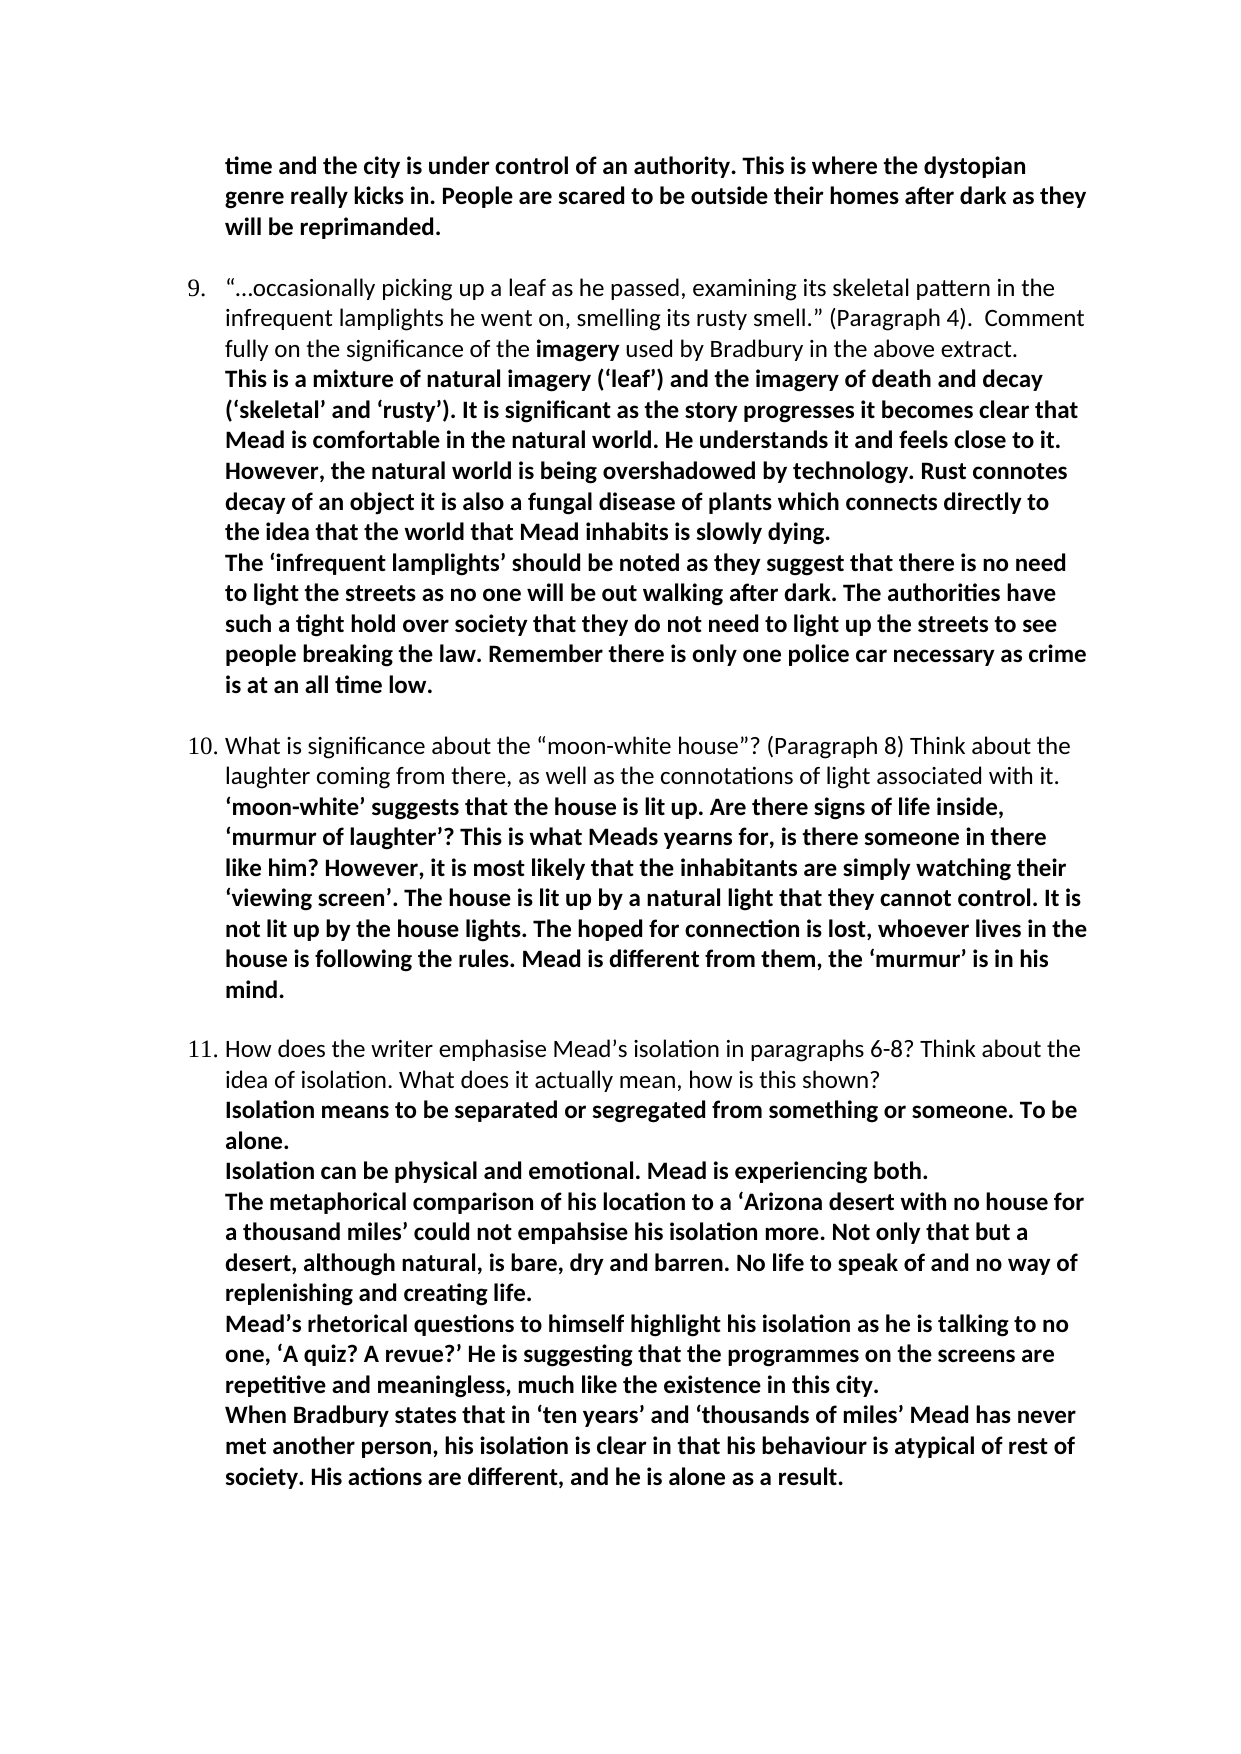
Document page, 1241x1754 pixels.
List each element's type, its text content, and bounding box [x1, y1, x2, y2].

list “…occasionally picking up a leaf as he passed, examining its skeletal pattern in the infrequent lamplights he went on, smelling its rusty smell.” (Paragraph 4). Comment fully on the significance of the imagery used by Bradbury in the above extract. [187, 272, 1090, 364]
text Isolation can be physical and emotional. Mead is experiencing both. [225, 1155, 1090, 1186]
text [225, 150, 1090, 242]
text ‘moon-white’ suggests that the house is lit up. Are there signs of life inside, ‘murmur of laughter’? This is what Meads yearns for, is there someone in there like him? However, it is most likely that the inhabitants are simply watching their ‘viewing screen’. The house is lit up by a natural light that they cannot control. It is not lit up by the house lights. The hoped for connection is lost, whoever lives in the house is following the rules. Mead is different from them, the ‘murmur’ is in his mind. [225, 791, 1090, 1004]
text This is a mixture of natural imagery (‘leaf’) and the imagery of death and decay (‘skeletal’ and ‘rusty’). It is significant as the story progresses it becomes clear that Mead is comfortable in the natural world. He understands it and feels close to it. However, the natural world is being overshadowed by technology. Rust connotes decay of an object it is also a fungal disease of plants which connects directly to the idea that the world that Mead inhabits is slowly dying. [225, 364, 1090, 547]
text The ‘infrequent lamplights’ should be noted as they suggest that there is no need to light the streets as no one will be out walking after dark. The authorities have such a tight hold over society that they do not need to light up the streets to see people breaking the law. Remember there is only one police car necessary as crime is at an all time low. [225, 547, 1090, 699]
list What is significance about the “moon-white house”? (Paragraph 8) Think about the laughter coming from there, as well as the connotations of light associated with it. [187, 730, 1090, 791]
text When Bradbury states that in ‘ten years’ and ‘thousands of miles’ Mead has never met another person, his isolation is clear in that his behaviour is atypical of rest of society. His actions are different, and he is alone as a result. [225, 1399, 1090, 1491]
text Mead’s rhetorical questions to himself highlight his isolation as he is talking to no one, ‘A quiz? A revue?’ He is suggesting that the programmes on the screens are repetitive and meaningless, much like the existence in this city. [225, 1308, 1090, 1399]
text Isolation means to be separated or segregated from something or someone. To be alone. [225, 1094, 1090, 1155]
text The metaphorical comparison of his location to a ‘Arizona desert with no house for a thousand miles’ could not empahsise his isolation more. Not only that but a desert, although natural, is bare, dry and barren. No life to speak of and no way of replenishing and creating life. [225, 1186, 1090, 1308]
list How does the writer emphasise Mead’s isolation in paragraphs 6-8? Think about the idea of isolation. What does it actually mean, how is this shown? [187, 1033, 1090, 1094]
